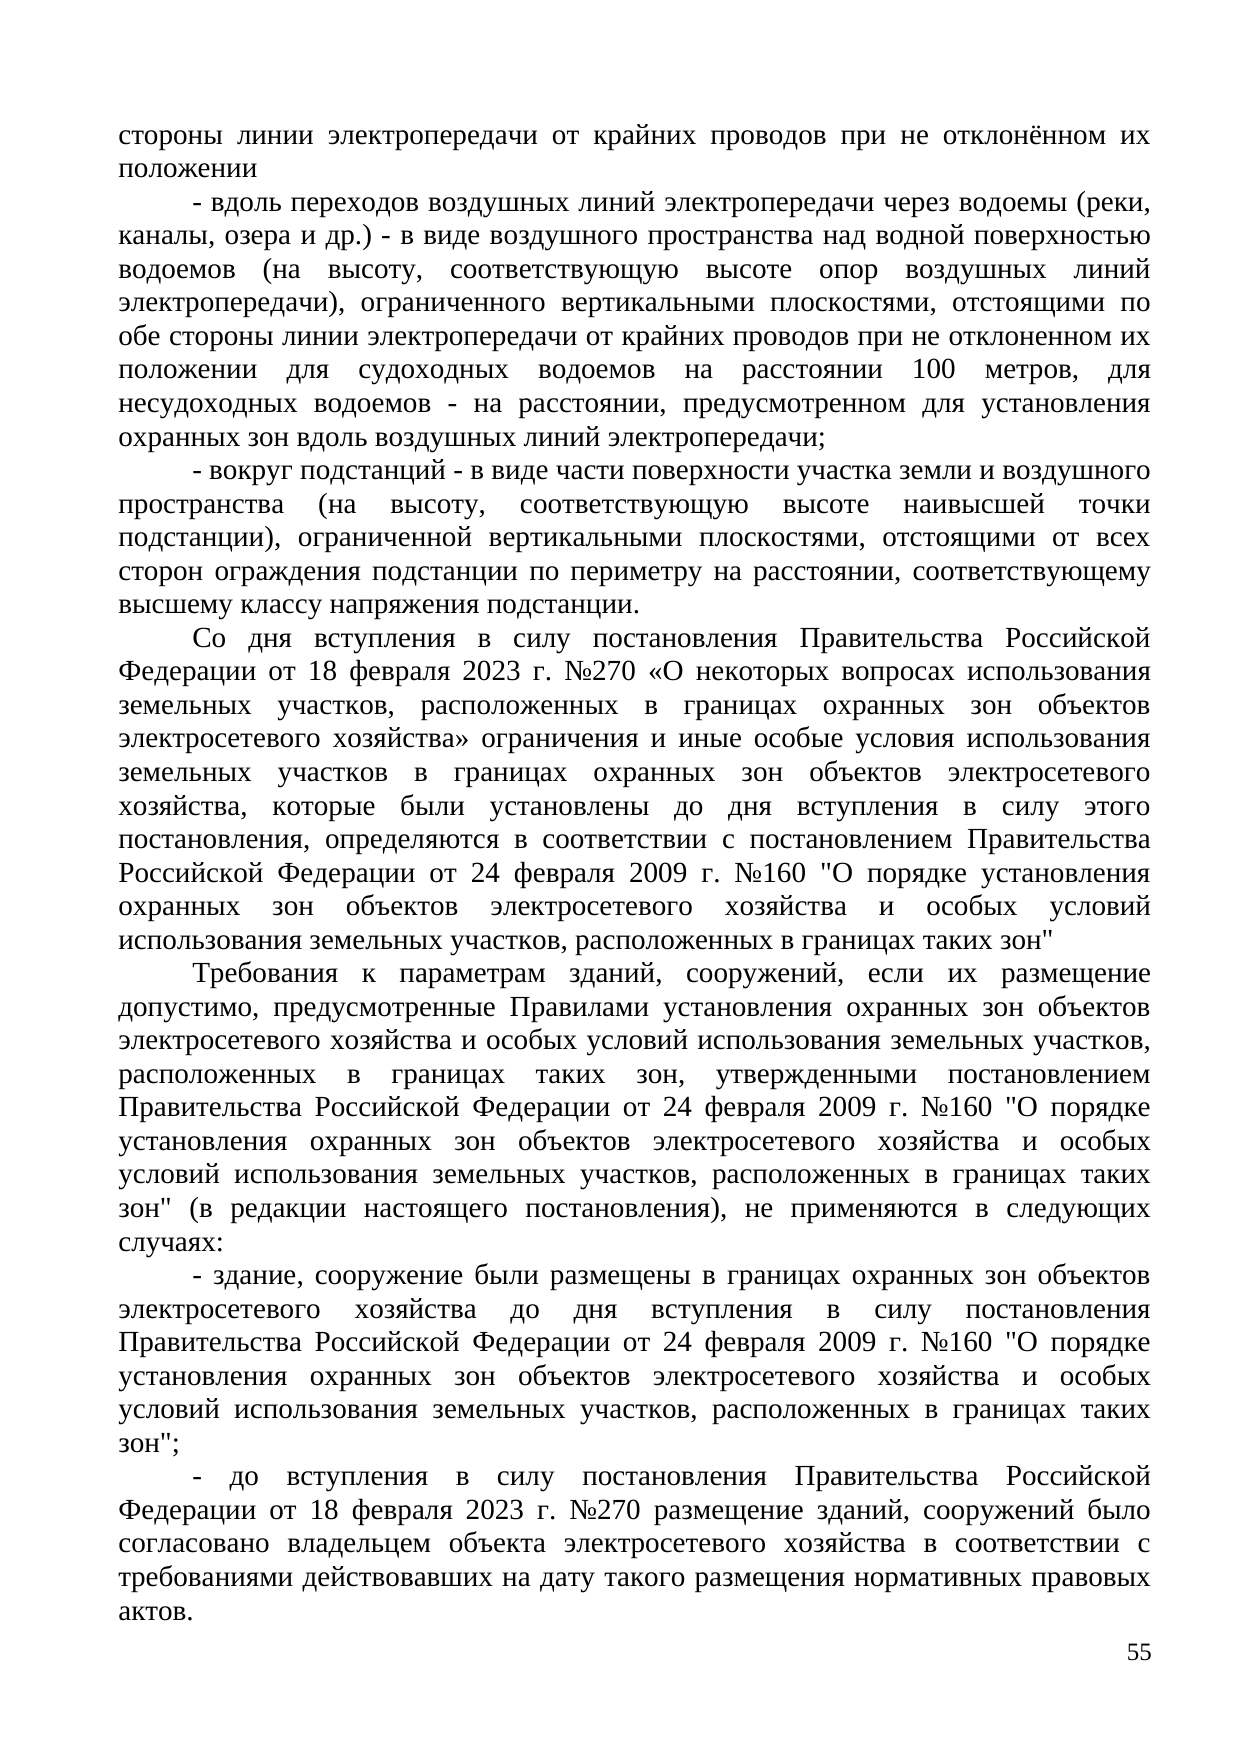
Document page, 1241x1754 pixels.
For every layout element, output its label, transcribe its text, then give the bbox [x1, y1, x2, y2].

text - вдоль переходов воздушных линий электропередачи через водоемы (реки, каналы, озера и др.) - в виде воздушного пространства над водной поверхностью водоемов (на высоту, соответствующую высоте опор воздушных линий электропередачи), ограниченного вертикальными плоскостями, отстоящими по обе стороны линии электропередачи от крайних проводов при не отклоненном их положении для судоходных водоемов на расстоянии 100 метров, для несудоходных водоемов - на расстоянии, предусмотренном для установления охранных зон вдоль воздушных линий электропередачи; [118, 184, 1152, 452]
text Со дня вступления в силу постановления Правительства Российской Федерации от 18 февраля 2023 г. №270 «О некоторых вопросах использования земельных участков, расположенных в границах охранных зон объектов электросетевого хозяйства» ограничения и иные особые условия использования земельных участков в границах охранных зон объектов электросетевого хозяйства, которые были установлены до дня вступления в силу этого постановления, определяются в соответствии с постановлением Правительства Российской Федерации от 24 февраля 2009 г. №160 "О порядке установления охранных зон объектов электросетевого хозяйства и особых условий использования земельных участков, расположенных в границах таких зон" [118, 620, 1152, 955]
text - здание, сооружение были размещены в границах охранных зон объектов электросетевого хозяйства до дня вступления в силу постановления Правительства Российской Федерации от 24 февраля 2009 г. №160 "О порядке установления охранных зон объектов электросетевого хозяйства и особых условий использования земельных участков, расположенных в границах таких зон"; [118, 1257, 1152, 1458]
text - вокруг подстанций - в виде части поверхности участка земли и воздушного пространства (на высоту, соответствующую высоте наивысшей точки подстанции), ограниченной вертикальными плоскостями, отстоящими от всех сторон ограждения подстанции по периметру на расстоянии, соответствующему высшему классу напряжения подстанции. [118, 452, 1152, 620]
text Требования к параметрам зданий, сооружений, если их размещение допустимо, предусмотренные Правилами установления охранных зон объектов электросетевого хозяйства и особых условий использования земельных участков, расположенных в границах таких зон, утвержденными постановлением Правительства Российской Федерации от 24 февраля 2009 г. №160 "О порядке установления охранных зон объектов электросетевого хозяйства и особых условий использования земельных участков, расположенных в границах таких зон" (в редакции настоящего постановления), не применяются в следующих случаях: [118, 955, 1152, 1257]
text - до вступления в силу постановления Правительства Российской Федерации от 18 февраля 2023 г. №270 размещение зданий, сооружений было согласовано владельцем объекта электросетевого хозяйства в соответствии с требованиями действовавших на дату такого размещения нормативных правовых актов. [118, 1458, 1152, 1626]
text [118, 117, 1152, 184]
